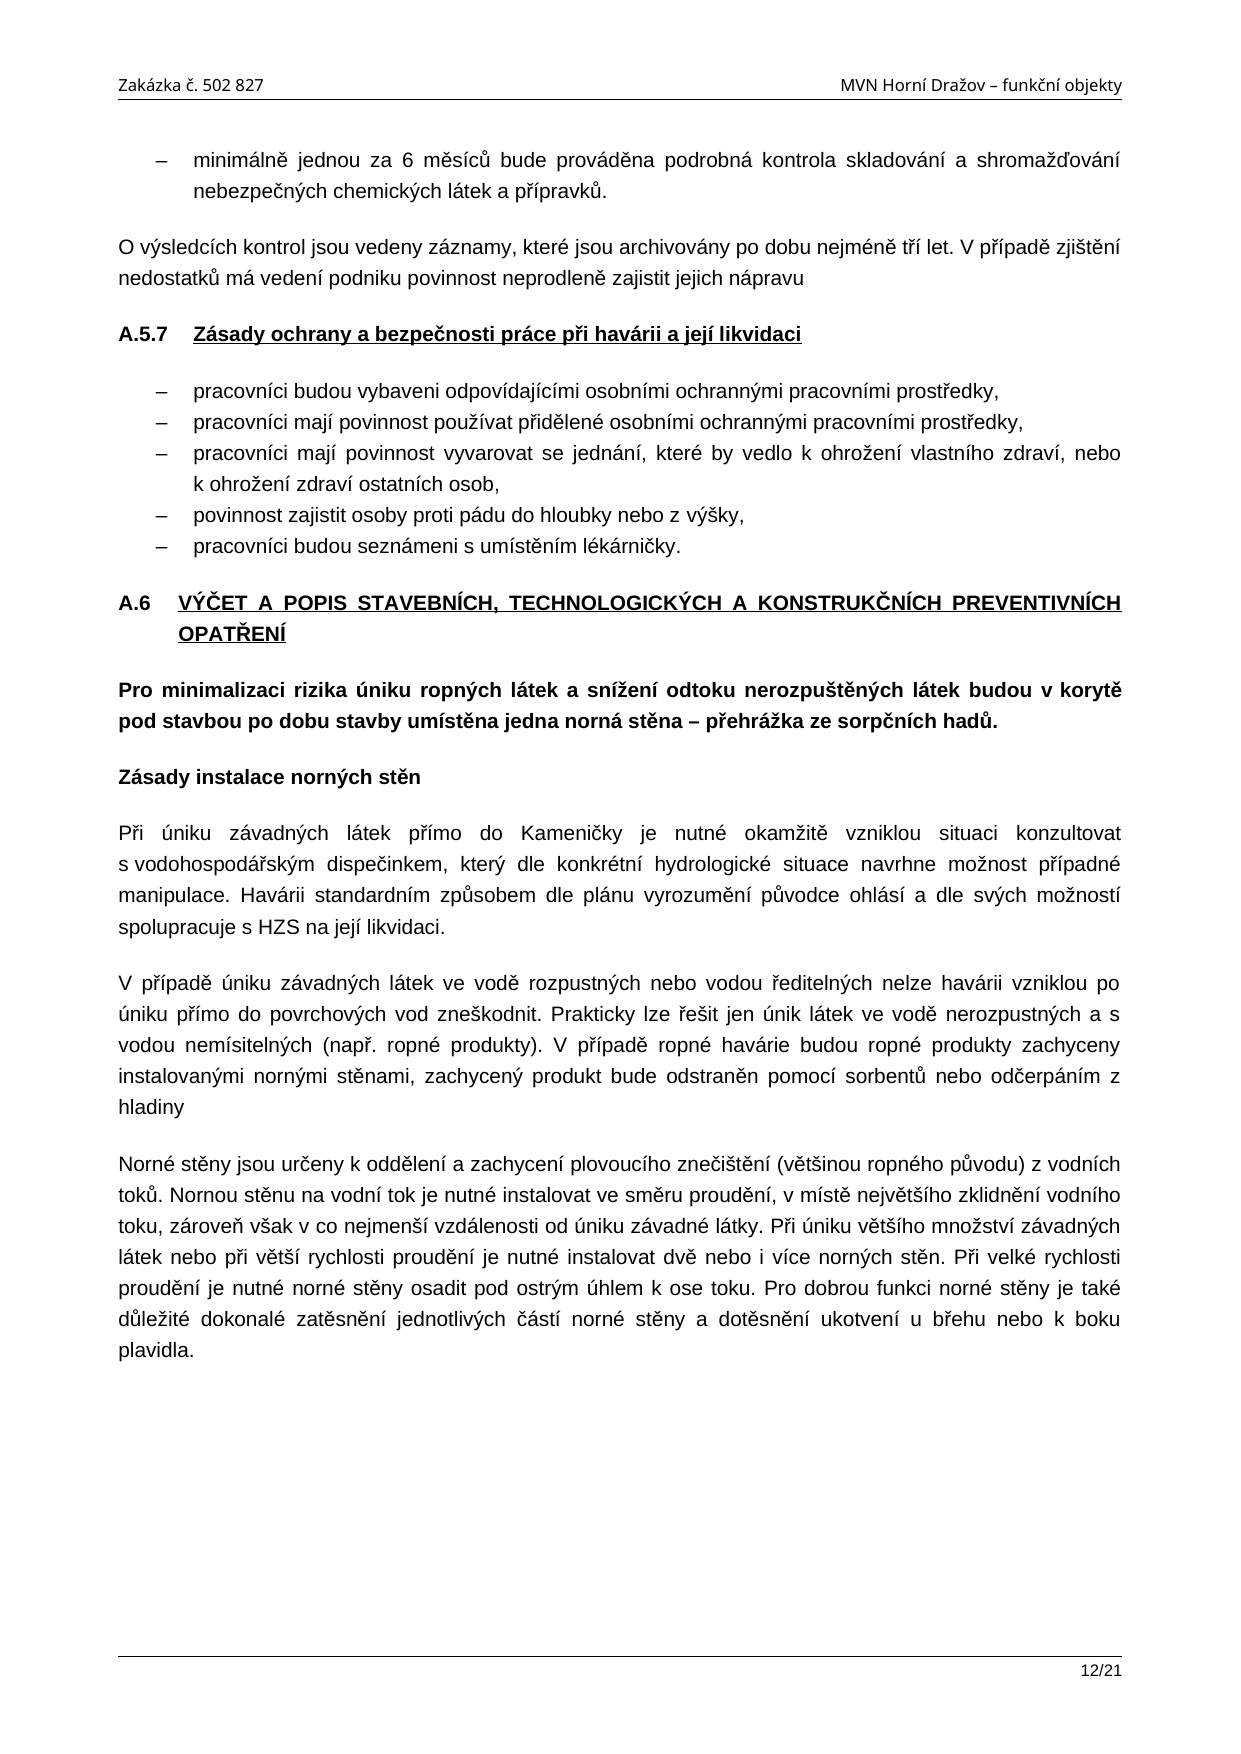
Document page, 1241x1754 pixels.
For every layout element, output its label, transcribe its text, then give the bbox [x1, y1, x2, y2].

text Při úniku závadných látek přímo do Kameničky je nutné okamžitě vzniklou situaci konzultovat s vodohospodářským dispečinkem, který dle konkrétní hydrologické situace navrhne možnost případné manipulace. Havárii standardním způsobem dle plánu vyrozumění původce ohlásí a dle svých možností spolupracuje s HZS na její likvidaci. [118, 821, 1122, 938]
subtitle Zásady ochrany a bezpečnosti práce při havárii a její likvidaci [118, 322, 1122, 346]
list povinnost zajistit osoby proti pádu do hloubky nebo z výšky, [156, 503, 1122, 527]
list Pro minimalizaci rizika úniku ropných látek a snížení odtoku nerozpuštěných látek budou v korytě pod stavbou po dobu stavby umístěna jedna norná stěna – přehrážka ze sorpčních hadů. [118, 678, 1122, 733]
list pracovníci mají povinnost používat přidělené osobními ochrannými pracovními prostředky, [156, 409, 1122, 433]
list pracovníci budou seznámeni s umístěním lékárničky. [156, 534, 1122, 558]
list pracovníci budou vybaveni odpovídajícími osobními ochrannými pracovními prostředky, [156, 378, 1122, 402]
text Norné stěny jsou určeny k oddělení a zachycení plovoucího znečištění (většinou ropného původu) z vodních toků. Nornou stěnu na vodní tok je nutné instalovat ve směru proudění, v místě největšího zklidnění vodního toku, zároveň však v co nejmenší vzdálenosti od úniku závadné látky. Při úniku většího množství závadných látek nebo při větší rychlosti proudění je nutné instalovat dvě nebo i více norných stěn. Při velké rychlosti proudění je nutné norné stěny osadit pod ostrým úhlem k ose toku. Pro dobrou funkci norné stěny je také důležité dokonalé zatěsnění jednotlivých částí norné stěny a dotěsnění ukotvení u břehu nebo k boku plavidla. [118, 1151, 1122, 1362]
text V případě úniku závadných látek ve vodě rozpustných nebo vodou ředitelných nelze havárii vzniklou po úniku přímo do povrchových vod zneškodnit. Prakticky lze řešit jen únik látek ve vodě nerozpustných a s vodou nemísitelných (např. ropné produkty). V případě ropné havárie budou ropné produkty zachyceny instalovanými nornými stěnami, zachycený produkt bude odstraněn pomocí sorbentů nebo odčerpáním z hladiny [118, 971, 1122, 1119]
list pracovníci mají povinnost vyvarovat se jednání, které by vedlo k ohrožení vlastního zdraví, nebo k ohrožení zdraví ostatních osob, [156, 441, 1122, 496]
text O výsledcích kontrol jsou vedeny záznamy, které jsou archivovány po dobu nejméně tří let. V případě zjištění nedostatků má vedení podniku povinnost neprodleně zajistit jejich nápravu [118, 235, 1122, 290]
subtitle VÝČET A POPIS STAVEBNÍCH, TECHNOLOGICKÝCH A KONSTRUKČNÍCH PREVENTIVNÍCH OPATŘENÍ [118, 590, 1122, 645]
text Zásady instalace norných stěn [118, 765, 1122, 789]
list minimálně jednou za 6 měsíců bude prováděna podrobná kontrola skladování a shromažďování nebezpečných chemických látek a přípravků. [156, 148, 1122, 203]
